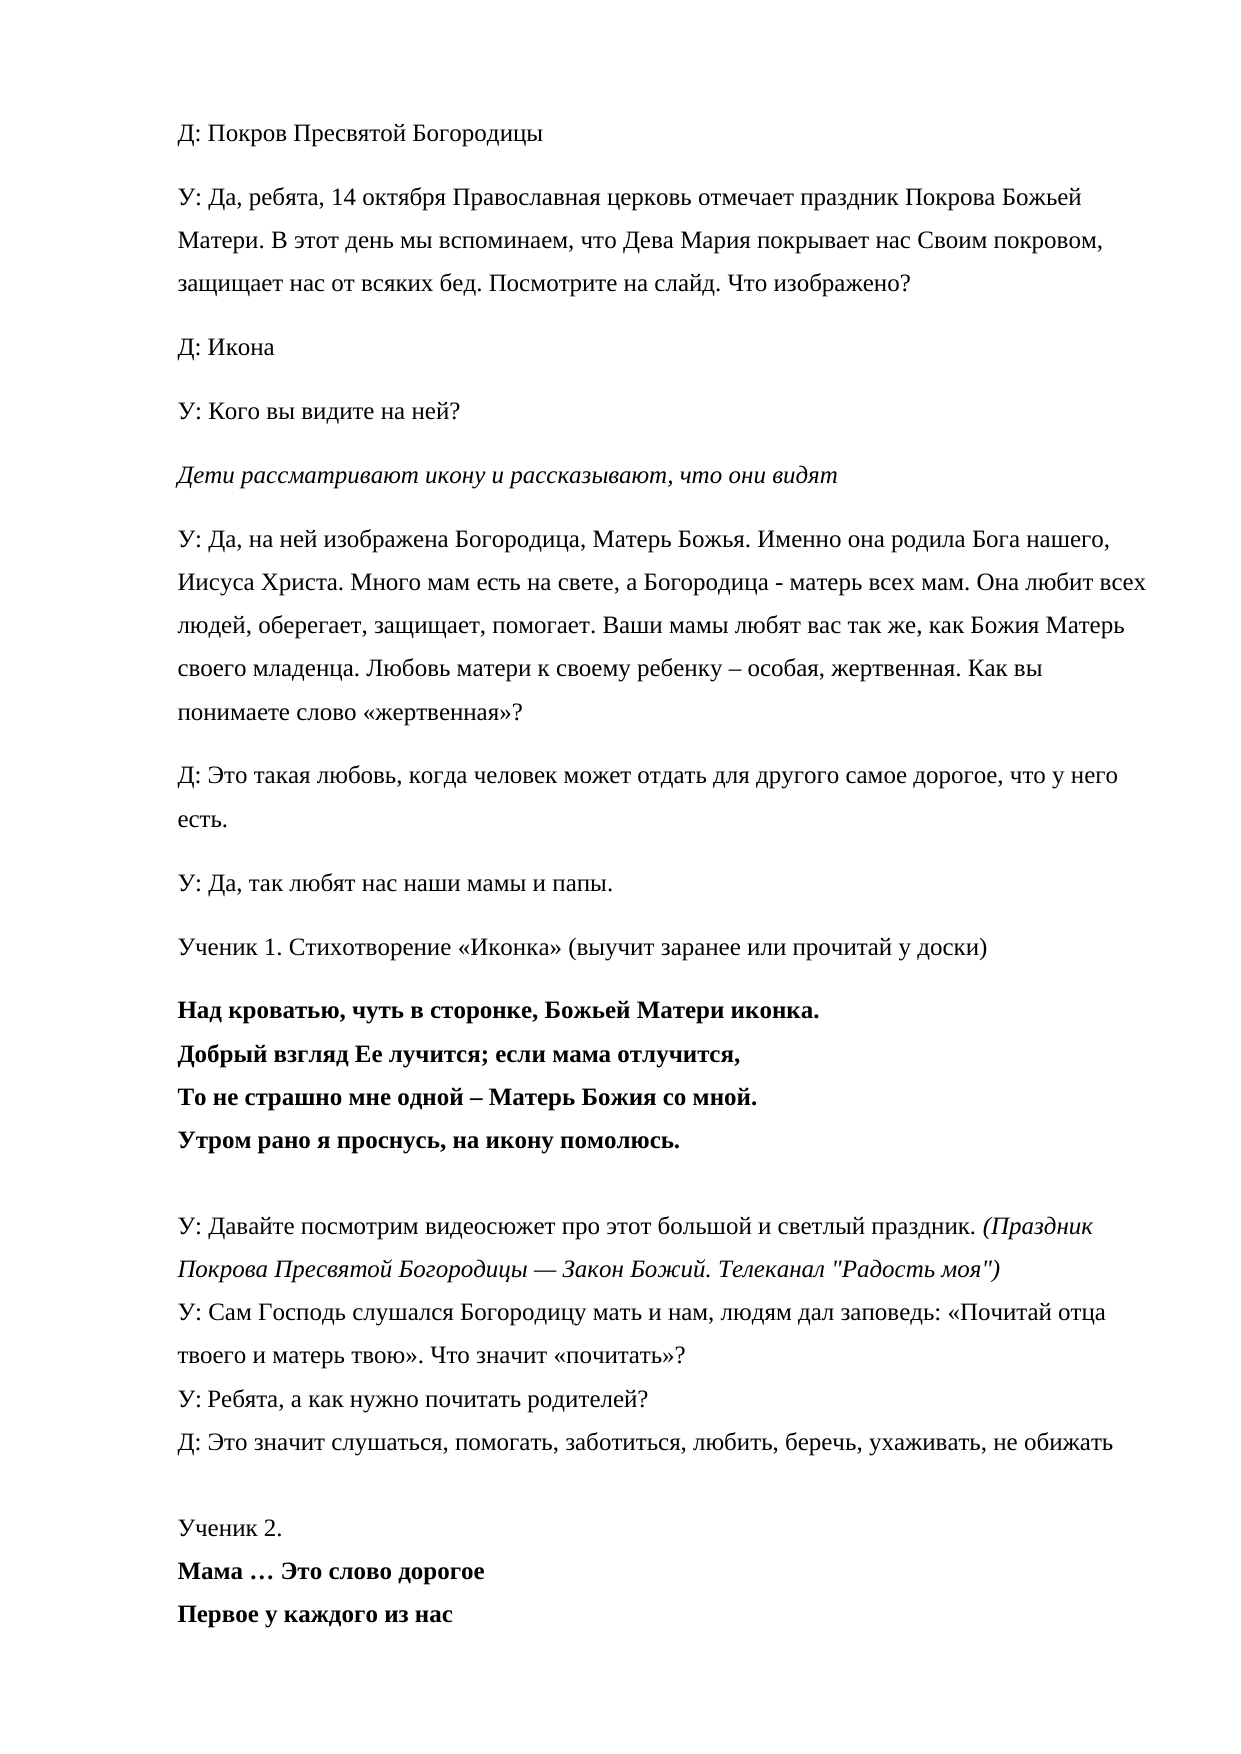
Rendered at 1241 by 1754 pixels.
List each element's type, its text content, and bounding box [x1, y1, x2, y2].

text Утром рано я проснусь, на икону помолюсь. [177, 1125, 1152, 1154]
text Д: Покров Пресвятой Богородицы [177, 118, 1152, 147]
text То не страшно мне одной – Матерь Божия со мной. [177, 1082, 1152, 1111]
text У: Сам Господь слушался Богородицу мать и нам, людям дал заповедь: «Почитай отца твоего и матерь твою». Что значит «почитать»? [177, 1297, 1152, 1369]
text Д: Это такая любовь, когда человек может отдать для другого самое дорогое, что у него есть. [177, 761, 1152, 832]
text Д: Икона [177, 332, 1152, 361]
text Д: Это значит слушаться, помогать, заботиться, любить, беречь, ухаживать, не обижать [177, 1427, 1152, 1456]
text Ученик 1. Стихотворение «Иконка» (выучит заранее или прочитай у доски) [177, 932, 1152, 960]
text Мама … Это слово дорогое [177, 1556, 1152, 1585]
text Добрый взгляд Ее лучится; если мама отлучится, [177, 1039, 1152, 1067]
text У: Да, ребята, 14 октября Православная церковь отмечает праздник Покрова Божьей Матери. В этот день мы вспоминаем, что Дева Мария покрывает нас Своим покровом, защищает нас от всяких бед. Посмотрите на слайд. Что изображено? [177, 182, 1152, 297]
text Дети рассматривают икону и рассказывают, что они видят [177, 460, 1152, 489]
text У: Давайте посмотрим видеосюжет про этот большой и светлый праздник. (Праздник Покрова Пресвятой Богородицы — Закон Божий. Телеканал "Радость моя") [177, 1211, 1152, 1283]
text Над кроватью, чуть в сторонке, Божьей Матери иконка. [177, 996, 1152, 1024]
text Ученик 2. [177, 1513, 1152, 1542]
text У: Кого вы видите на ней? [177, 396, 1152, 425]
text У: Да, так любят нас наши мамы и папы. [177, 868, 1152, 896]
text У: Да, на ней изображена Богородица, Матерь Божья. Именно она родила Бога нашего, Иисуса Христа. Много мам есть на свете, а Богородица - матерь всех мам. Она любит всех людей, оберегает, защищает, помогает. Ваши мамы любят вас так же, как Божия Матерь своего младенца. Любовь матери к своему ребенку – особая, жертвенная. Как вы понимаете слово «жертвенная»? [177, 524, 1152, 725]
text У: Ребята, а как нужно почитать родителей? [177, 1384, 1152, 1412]
text Первое у каждого из нас [177, 1599, 1152, 1628]
